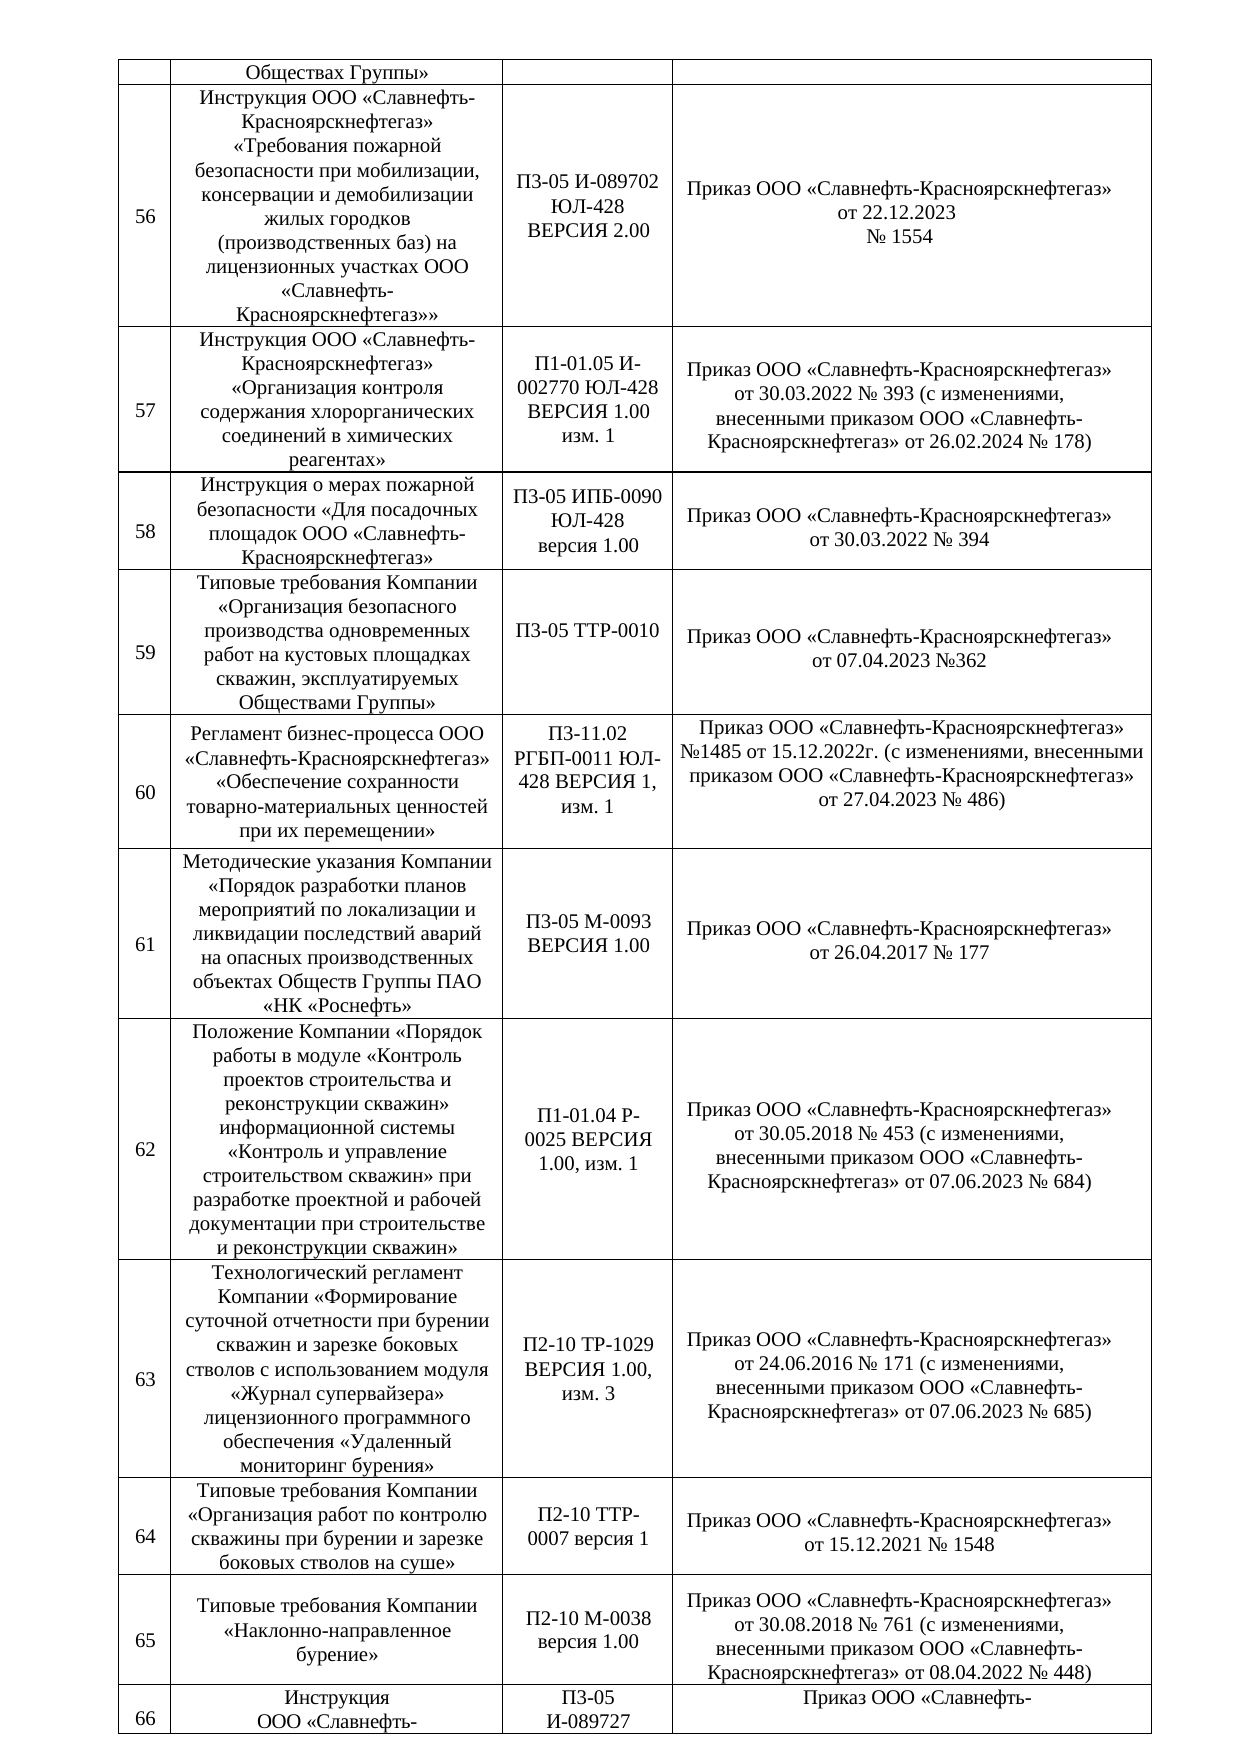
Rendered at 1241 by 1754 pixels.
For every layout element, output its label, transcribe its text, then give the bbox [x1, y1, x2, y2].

table_cell П1-01.05 И-002770 ЮЛ-428 ВЕРСИЯ 1.00 изм. 1 [503, 327, 672, 471]
table_cell Приказ ООО «Славнефть-Красноярскнефтегаз» от 30.08.2018 № 761 (с изменениями, внесенными приказом ООО «Славнефть-Красноярскнефтегаз» от 08.04.2022 № 448) [673, 1575, 1151, 1684]
table_cell 62 [119, 1019, 170, 1259]
table_cell 57 [119, 327, 170, 471]
table_cell 59 [119, 570, 170, 714]
table_cell Инструкция ООО «Славнефть-Красноярскнефтегаз» «Организация контроля содержания хлорорганических соединений в химических реагентах» [171, 327, 502, 471]
table_cell Приказ ООО «Славнефть-Красноярскнефтегаз» №1485 от 15.12.2022г. (с изменениями, внесенными приказом ООО «Славнефть-Красноярскнефтегаз» от 27.04.2023 № 486) [673, 715, 1151, 848]
table_cell Типовые требования Компании «Наклонно-направленное бурение» [171, 1575, 502, 1684]
table_cell Регламент бизнес-процесса ООО «Славнефть-Красноярскнефтегаз» «Обеспечение сохранности товарно-материальных ценностей при их перемещении» [171, 715, 502, 848]
table_cell Методические указания Компании «Порядок разработки планов мероприятий по локализации и ликвидации последствий аварий на опасных производственных объектах Обществ Группы ПАО «НК «Роснефть» [171, 849, 502, 1017]
table_cell 61 [119, 849, 170, 1017]
table_cell Типовые требования Компании «Организация безопасного производства одновременных работ на кустовых площадках скважин, эксплуатируемых Обществами Группы» [171, 570, 502, 714]
table_cell П3-05 М-0093 ВЕРСИЯ 1.00 [503, 849, 672, 1017]
table_cell П2-10 М-0038 версия 1.00 [503, 1575, 672, 1684]
table_cell Приказ ООО «Славнефть-Красноярскнефтегаз» от 07.04.2023 №362 [673, 570, 1151, 714]
table_cell 56 [119, 85, 170, 326]
table_cell Технологический регламент Компании «Формирование суточной отчетности при бурении скважин и зарезке боковых стволов с использованием модуля «Журнал супервайзера» лицензионного программного обеспечения «Удаленный мониторинг бурения» [171, 1260, 502, 1477]
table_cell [171, 60, 502, 84]
table_cell 55 [119, 60, 170, 84]
table_cell П2-10 ТР-1029 ВЕРСИЯ 1.00, изм. 3 [503, 1260, 672, 1477]
table_cell П1-01.04 Р-0025 ВЕРСИЯ 1.00, изм. 1 [503, 1019, 672, 1259]
table_cell Приказ ООО «Славнефть-Красноярскнефтегаз» от 22.12.2023 № 1554 [673, 85, 1151, 326]
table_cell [673, 1685, 1151, 1733]
table_cell П2-10 ТТР-0007 версия 1 [503, 1478, 672, 1574]
table_cell П3-05 ИПБ-0090 ЮЛ-428 версия 1.00 [503, 473, 672, 569]
table_cell Типовые требования Компании «Организация работ по контролю скважины при бурении и зарезке боковых стволов на суше» [171, 1478, 502, 1574]
table_cell Положение Компании «Порядок работы в модуле «Контроль проектов строительства и реконструкции скважин» информационной системы «Контроль и управление строительством скважин» при разработке проектной и рабочей документации при строительстве и реконструкции скважин» [171, 1019, 502, 1259]
table_cell П3-05 И-089702 ЮЛ-428 ВЕРСИЯ 2.00 [503, 85, 672, 326]
table_cell Приказ ООО «Славнефть-Красноярскнефтегаз» от 30.03.2022 № 394 [673, 473, 1151, 569]
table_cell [503, 60, 672, 84]
table_cell 60 [119, 715, 170, 848]
table_cell Инструкция ООО «Славнефть-Красноярскнефтегаз» «Требования пожарной безопасности при мобилизации, консервации и демобилизации жилых городков (производственных баз) на лицензионных участках ООО «Славнефть-Красноярскнефтегаз»» [171, 85, 502, 326]
table_cell Приказ ООО «Славнефть-Красноярскнефтегаз» от 15.12.2021 № 1548 [673, 1478, 1151, 1574]
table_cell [673, 60, 1151, 84]
table_cell Инструкция о мерах пожарной безопасности «Для посадочных площадок ООО «Славнефть-Красноярскнефтегаз» [171, 473, 502, 569]
table_cell П3-11.02 РГБП-0011 ЮЛ-428 ВЕРСИЯ 1, изм. 1 [503, 715, 672, 848]
table_cell Приказ ООО «Славнефть-Красноярскнефтегаз» от 30.05.2018 № 453 (с изменениями, внесенными приказом ООО «Славнефть-Красноярскнефтегаз» от 07.06.2023 № 684) [673, 1019, 1151, 1259]
table_cell 65 [119, 1575, 170, 1684]
table_cell Приказ ООО «Славнефть-Красноярскнефтегаз» от 26.04.2017 № 177 [673, 849, 1151, 1017]
table_cell Приказ ООО «Славнефть-Красноярскнефтегаз» от 24.06.2016 № 171 (с изменениями, внесенными приказом ООО «Славнефть-Красноярскнефтегаз» от 07.06.2023 № 685) [673, 1260, 1151, 1477]
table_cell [171, 1685, 502, 1733]
table_cell 58 [119, 473, 170, 569]
table_cell Приказ ООО «Славнефть-Красноярскнефтегаз» от 30.03.2022 № 393 (с изменениями, внесенными приказом ООО «Славнефть-Красноярскнефтегаз» от 26.02.2024 № 178) [673, 327, 1151, 471]
table_cell П3-05 ТТР-0010 [503, 570, 672, 714]
table_cell 63 [119, 1260, 170, 1477]
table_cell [503, 1685, 672, 1733]
table_cell 64 [119, 1478, 170, 1574]
table_cell 66 [119, 1685, 170, 1733]
